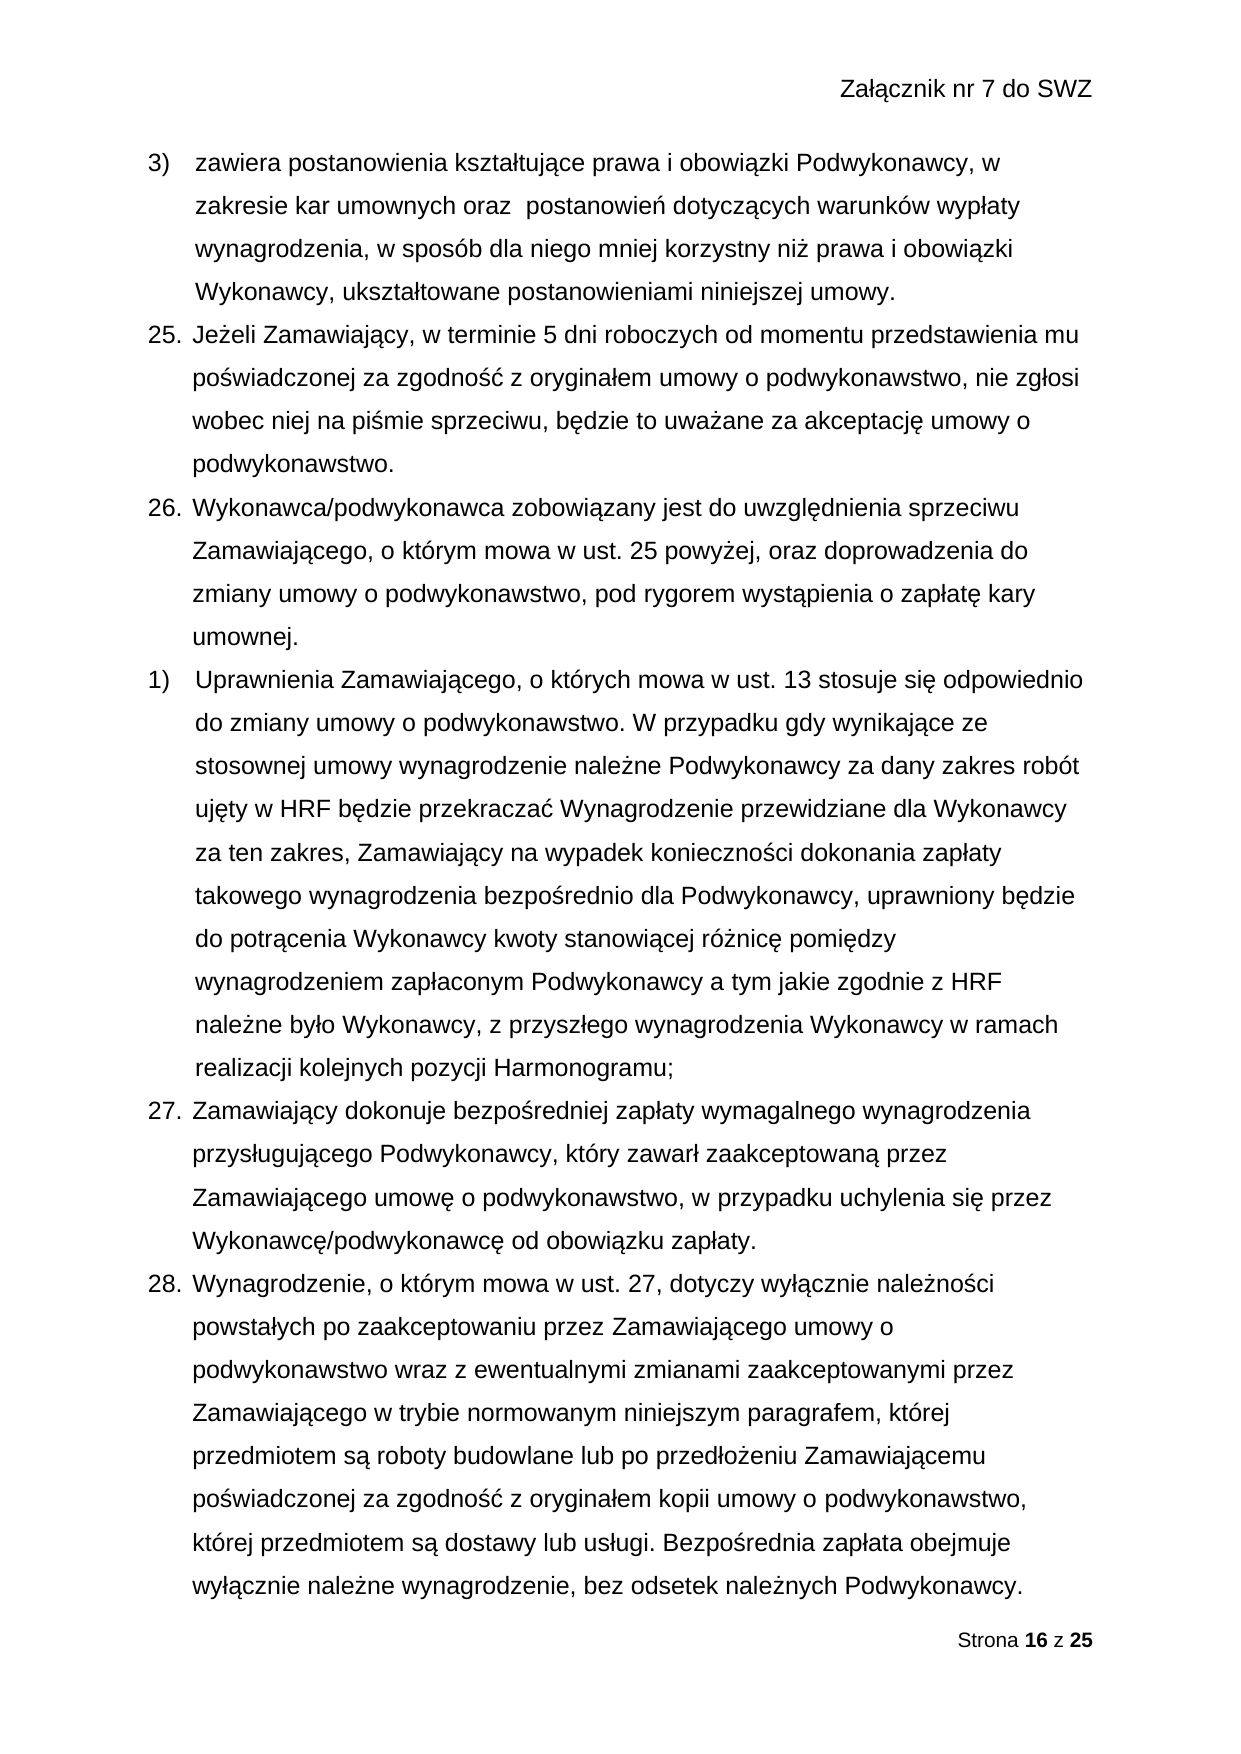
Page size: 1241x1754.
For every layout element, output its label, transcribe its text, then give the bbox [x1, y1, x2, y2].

list Jeżeli Zamawiający, w terminie 5 dni roboczych od momentu przedstawienia mu poświadczonej za zgodność z oryginałem umowy o podwykonawstwo, nie zgłosi wobec niej na piśmie sprzeciwu, będzie to uważane za akceptację umowy o podwykonawstwo. [148, 320, 1093, 478]
list Wykonawca/podwykonawca zobowiązany jest do uwzględnienia sprzeciwu Zamawiającego, o którym mowa w ust. 25 powyżej, oraz doprowadzenia do zmiany umowy o podwykonawstwo, pod rygorem wystąpienia o zapłatę kary umownej. [148, 493, 1093, 651]
list Uprawnienia Zamawiającego, o których mowa w ust. 13 stosuje się odpowiednio do zmiany umowy o podwykonawstwo. W przypadku gdy wynikające ze stosownej umowy wynagrodzenie należne Podwykonawcy za dany zakres robót ujęty w HRF będzie przekraczać Wynagrodzenie przewidziane dla Wykonawcy za ten zakres, Zamawiający na wypadek konieczności dokonania zapłaty takowego wynagrodzenia bezpośrednio dla Podwykonawcy, uprawniony będzie do potrącenia Wykonawcy kwoty stanowiącej różnicę pomiędzy wynagrodzeniem zapłaconym Podwykonawcy a tym jakie zgodnie z HRF należne było Wykonawcy, z przyszłego wynagrodzenia Wykonawcy w ramach realizacji kolejnych pozycji Harmonogramu; [148, 665, 1093, 1082]
list Zamawiający dokonuje bezpośredniej zapłaty wymagalnego wynagrodzenia przysługującego Podwykonawcy, który zawarł zaakceptowaną przez Zamawiającego umowę o podwykonawstwo, w przypadku uchylenia się przez Wykonawcę/podwykonawcę od obowiązku zapłaty. [148, 1096, 1093, 1254]
list Wynagrodzenie, o którym mowa w ust. 27, dotyczy wyłącznie należności powstałych po zaakceptowaniu przez Zamawiającego umowy o podwykonawstwo wraz z ewentualnymi zmianami zaakceptowanymi przez Zamawiającego w trybie normowanym niniejszym paragrafem, której przedmiotem są roboty budowlane lub po przedłożeniu Zamawiającemu poświadczonej za zgodność z oryginałem kopii umowy o podwykonawstwo, której przedmiotem są dostawy lub usługi. Bezpośrednia zapłata obejmuje wyłącznie należne wynagrodzenie, bez odsetek należnych Podwykonawcy. [148, 1269, 1093, 1599]
list zawiera postanowienia kształtujące prawa i obowiązki Podwykonawcy, w zakresie kar umownych oraz postanowień dotyczących warunków wypłaty wynagrodzenia, w sposób dla niego mniej korzystny niż prawa i obowiązki Wykonawcy, ukształtowane postanowieniami niniejszej umowy. [148, 148, 1093, 306]
